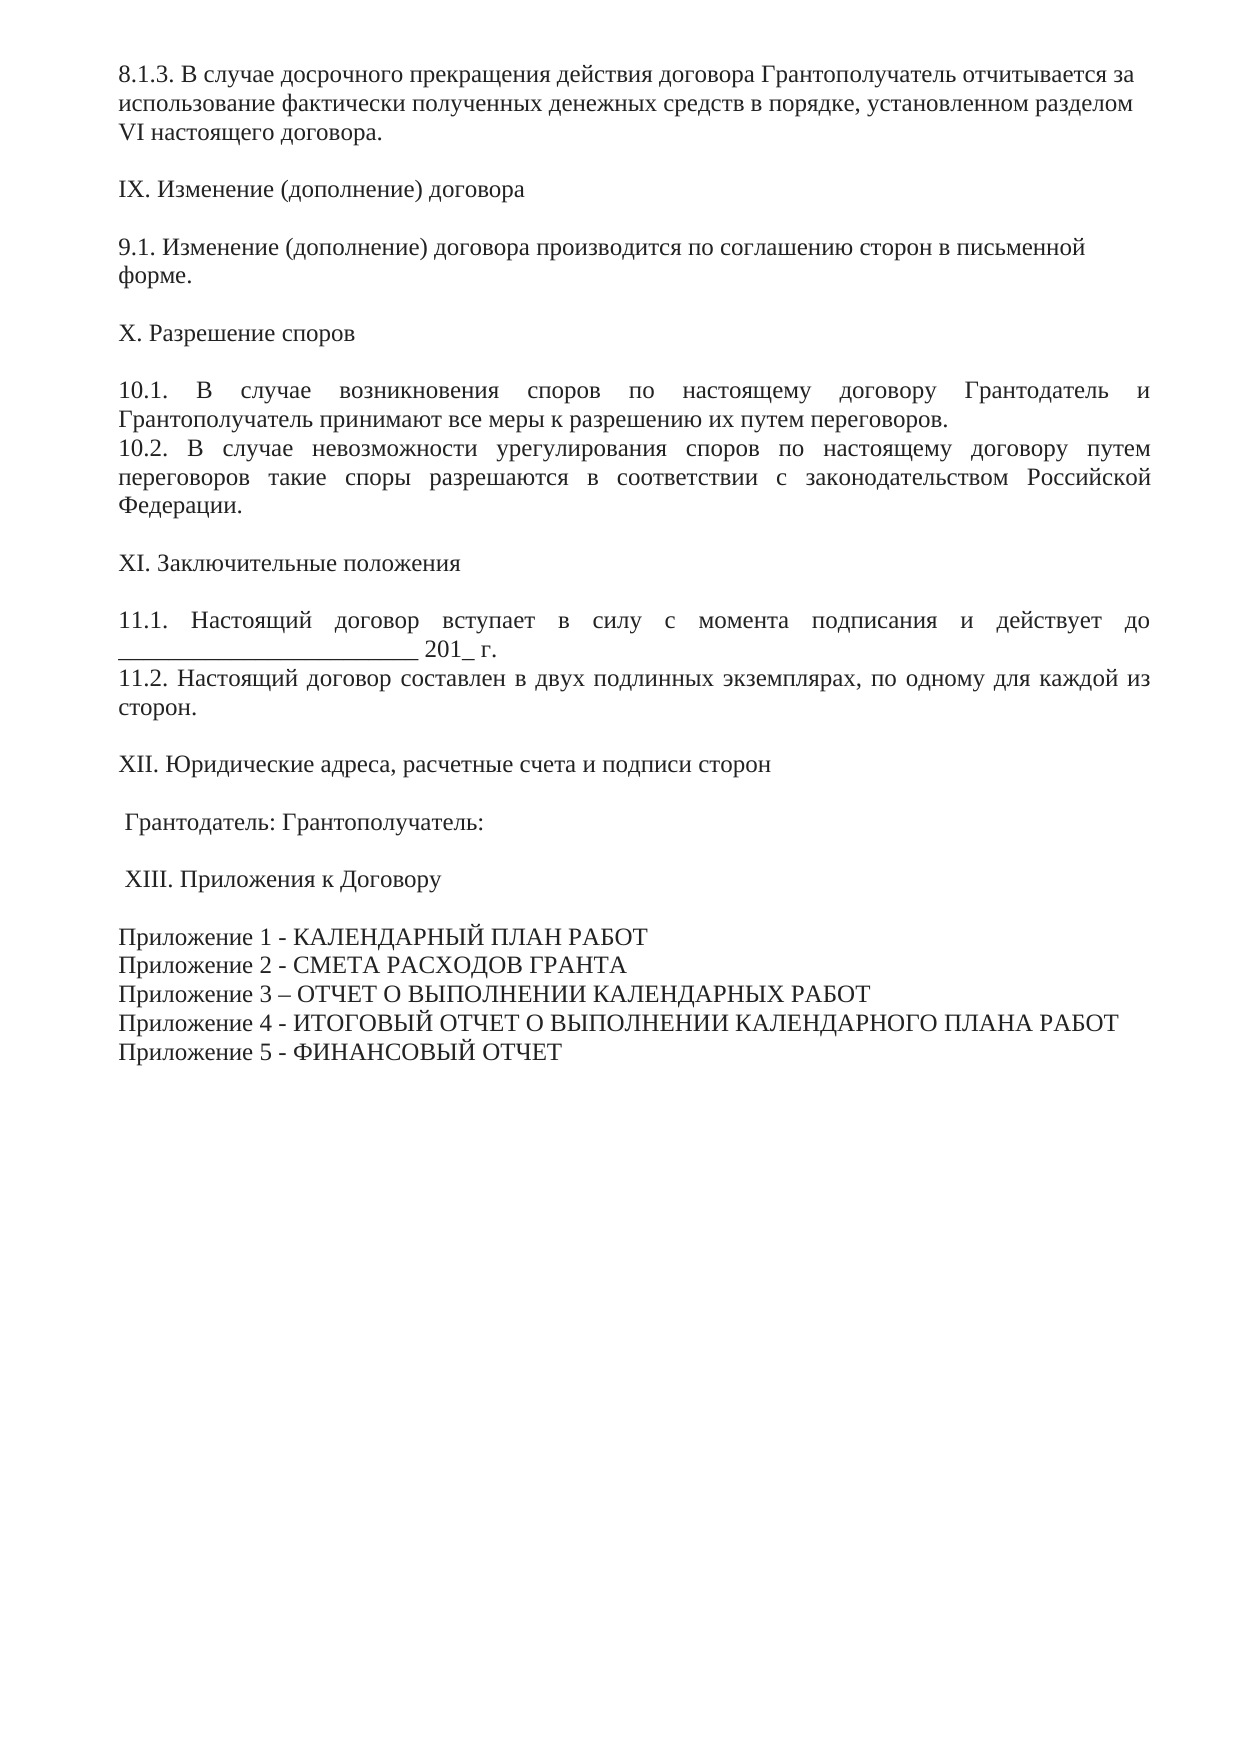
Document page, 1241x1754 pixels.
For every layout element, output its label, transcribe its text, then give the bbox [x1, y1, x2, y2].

text 11.1. Настоящий договор вступает в силу с момента подписания и действует до ________________________ 201_ г. [118, 605, 1152, 663]
text XIII. Приложения к Договору [118, 864, 1152, 893]
text 9.1. Изменение (дополнение) договора производится по соглашению сторон в письменной форме. [118, 232, 1152, 289]
text Приложение 4 - ИТОГОВЫЙ ОТЧЕТ О ВЫПОЛНЕНИИ КАЛЕНДАРНОГО ПЛАНА РАБОТ [118, 1008, 1152, 1037]
text Грантодатель: Грантополучатель: [118, 807, 1152, 835]
text XI. Заключительные положения [118, 548, 1152, 577]
text 10.2. В случае невозможности урегулирования споров по настоящему договору путем переговоров такие споры разрешаются в соответствии с законодательством Российской Федерации. [118, 433, 1152, 519]
text X. Разрешение споров [118, 318, 1152, 347]
text Приложение 5 - ФИНАНСОВЫЙ ОТЧЕТ [118, 1037, 1152, 1065]
text Приложение 1 - КАЛЕНДАРНЫЙ ПЛАН РАБОТ [118, 922, 1152, 950]
text 11.2. Настоящий договор составлен в двух подлинных экземплярах, по одному для каждой из сторон. [118, 663, 1152, 720]
text Приложение 3 – ОТЧЕТ О ВЫПОЛНЕНИИ КАЛЕНДАРНЫХ РАБОТ [118, 979, 1152, 1008]
text Приложение 2 - СМЕТА РАСХОДОВ ГРАНТА [118, 950, 1152, 979]
text IX. Изменение (дополнение) договора [118, 174, 1152, 203]
text XII. Юридические адреса, расчетные счета и подписи сторон [118, 749, 1152, 778]
text 8.1.3. В случае досрочного прекращения действия договора Грантополучатель отчитывается за использование фактически полученных денежных средств в порядке, установленном разделом VI настоящего договора. [118, 59, 1152, 145]
text 10.1. В случае возникновения споров по настоящему договору Грантодатель и Грантополучатель принимают все меры к разрешению их путем переговоров. [118, 375, 1152, 433]
